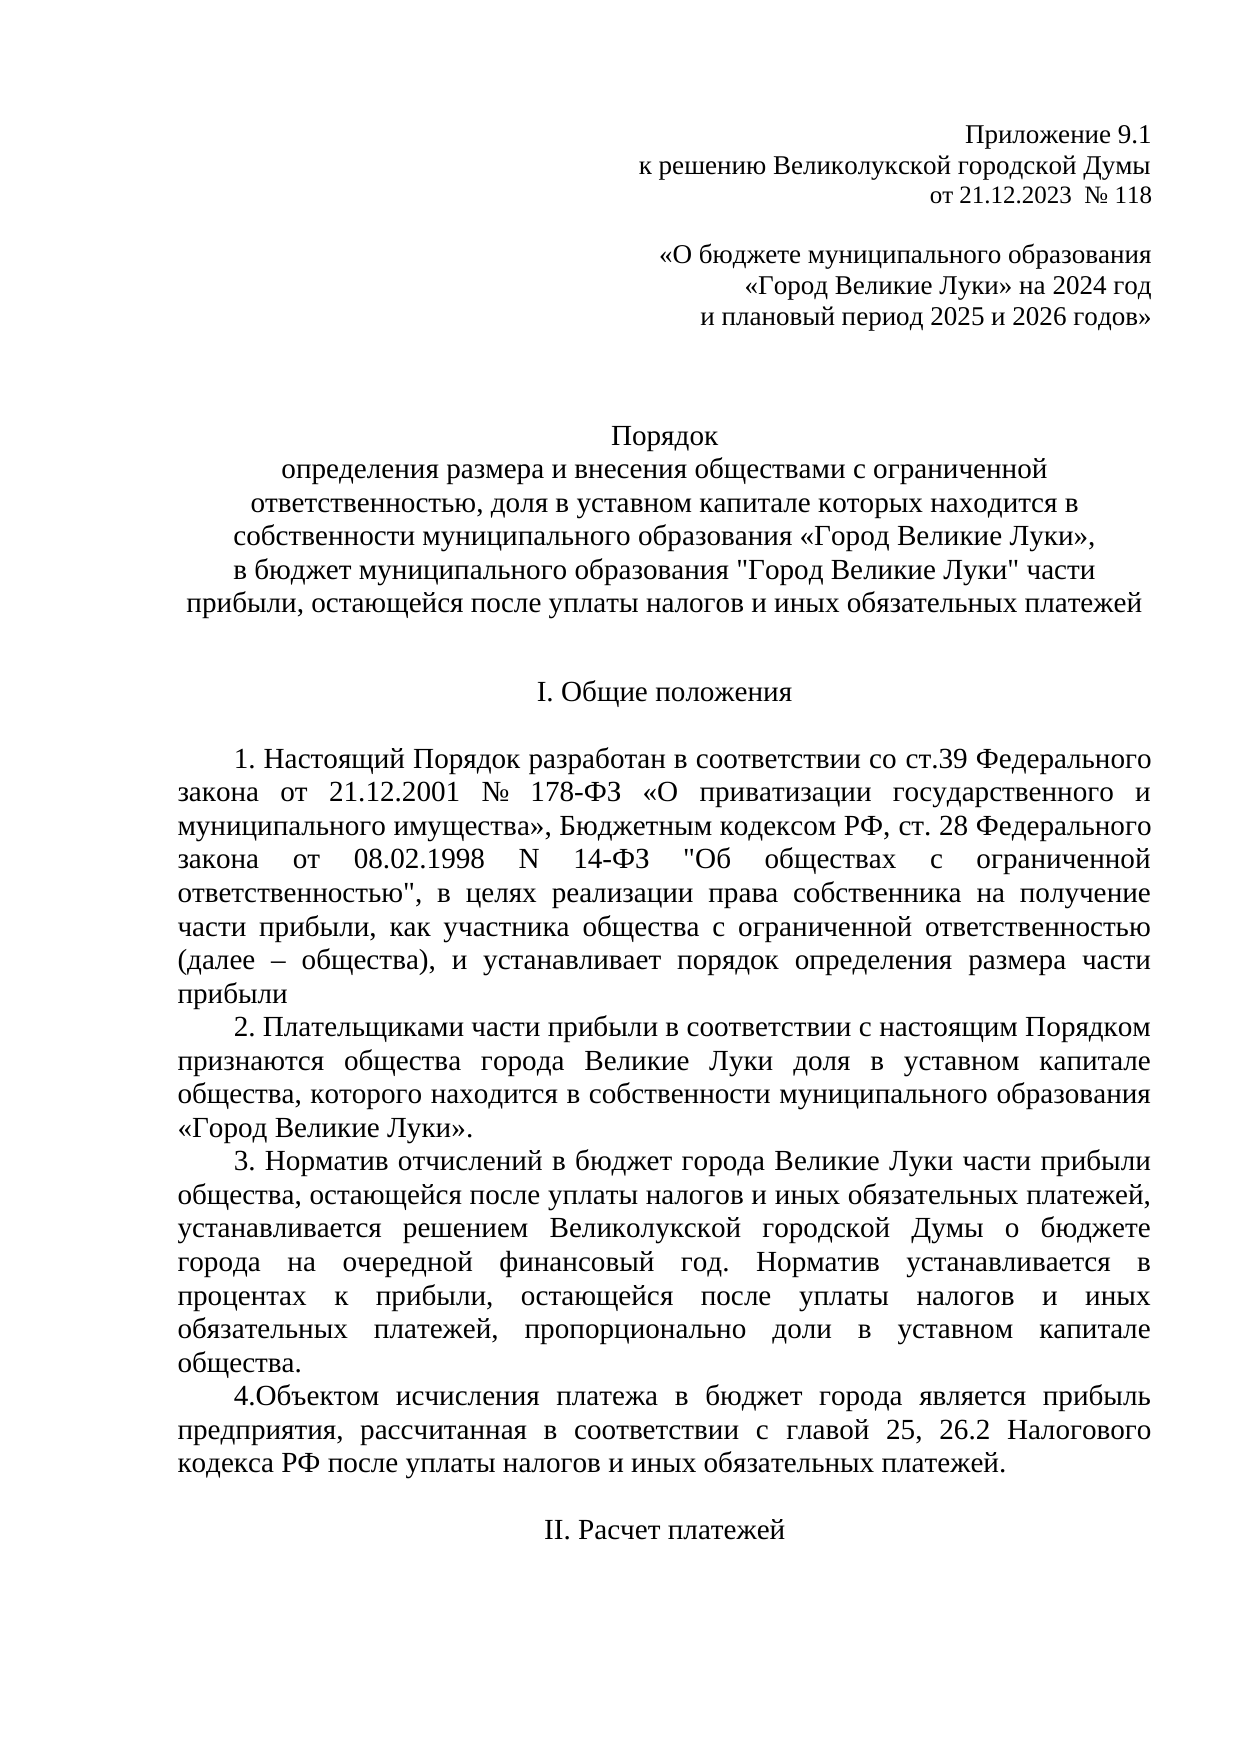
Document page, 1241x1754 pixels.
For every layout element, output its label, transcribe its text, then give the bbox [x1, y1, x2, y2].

text «О бюджете муниципального образования [177, 238, 1152, 269]
text от 21.12.2023 № 118 [177, 180, 1152, 209]
text Порядок [177, 418, 1152, 451]
text 4.Объектом исчисления платежа в бюджет города является прибыль предприятия, рассчитанная в соответствии с главой 25, 26.2 Налогового кодекса РФ после уплаты налогов и иных обязательных платежей. [177, 1378, 1152, 1479]
text и плановый период 2025 и 2026 годов» [177, 300, 1152, 331]
text к решению Великолукской городской Думы [177, 149, 1152, 180]
text в бюджет муниципального образования "Город Великие Луки" части прибыли, остающейся после уплаты налогов и иных обязательных платежей [177, 552, 1152, 619]
text I. Общие положения [177, 674, 1152, 707]
text 1. Настоящий Порядок разработан в соответствии со ст.39 Федерального закона от 21.12.2001 № 178-ФЗ «О приватизации государственного и муниципального имущества», Бюджетным кодексом РФ, ст. 28 Федерального закона от 08.02.1998 N 14-ФЗ "Об обществах с ограниченной ответственностью", в целях реализации права собственника на получение части прибыли, как участника общества с ограниченной ответственностью (далее – общества), и устанавливает порядок определения размера части прибыли [177, 741, 1152, 1009]
text Приложение 9.1 [723, 118, 1152, 149]
text 2. Плательщиками части прибыли в соответствии с настоящим Порядком признаются общества города Великие Луки доля в уставном капитале общества, которого находится в собственности муниципального образования «Город Великие Луки». [177, 1009, 1152, 1143]
text II. Расчет платежей [177, 1512, 1152, 1546]
text определения размера и внесения обществами с ограниченной ответственностью, доля в уставном капитале которых находится в собственности муниципального образования «Город Великие Луки», [177, 451, 1152, 552]
text «Город Великие Луки» на 2024 год [177, 269, 1152, 300]
text 3. Норматив отчислений в бюджет города Великие Луки части прибыли общества, остающейся после уплаты налогов и иных обязательных платежей, устанавливается решением Великолукской городской Думы о бюджете города на очередной финансовый год. Норматив устанавливается в процентах к прибыли, остающейся после уплаты налогов и иных обязательных платежей, пропорционально доли в уставном капитале общества. [177, 1143, 1152, 1378]
